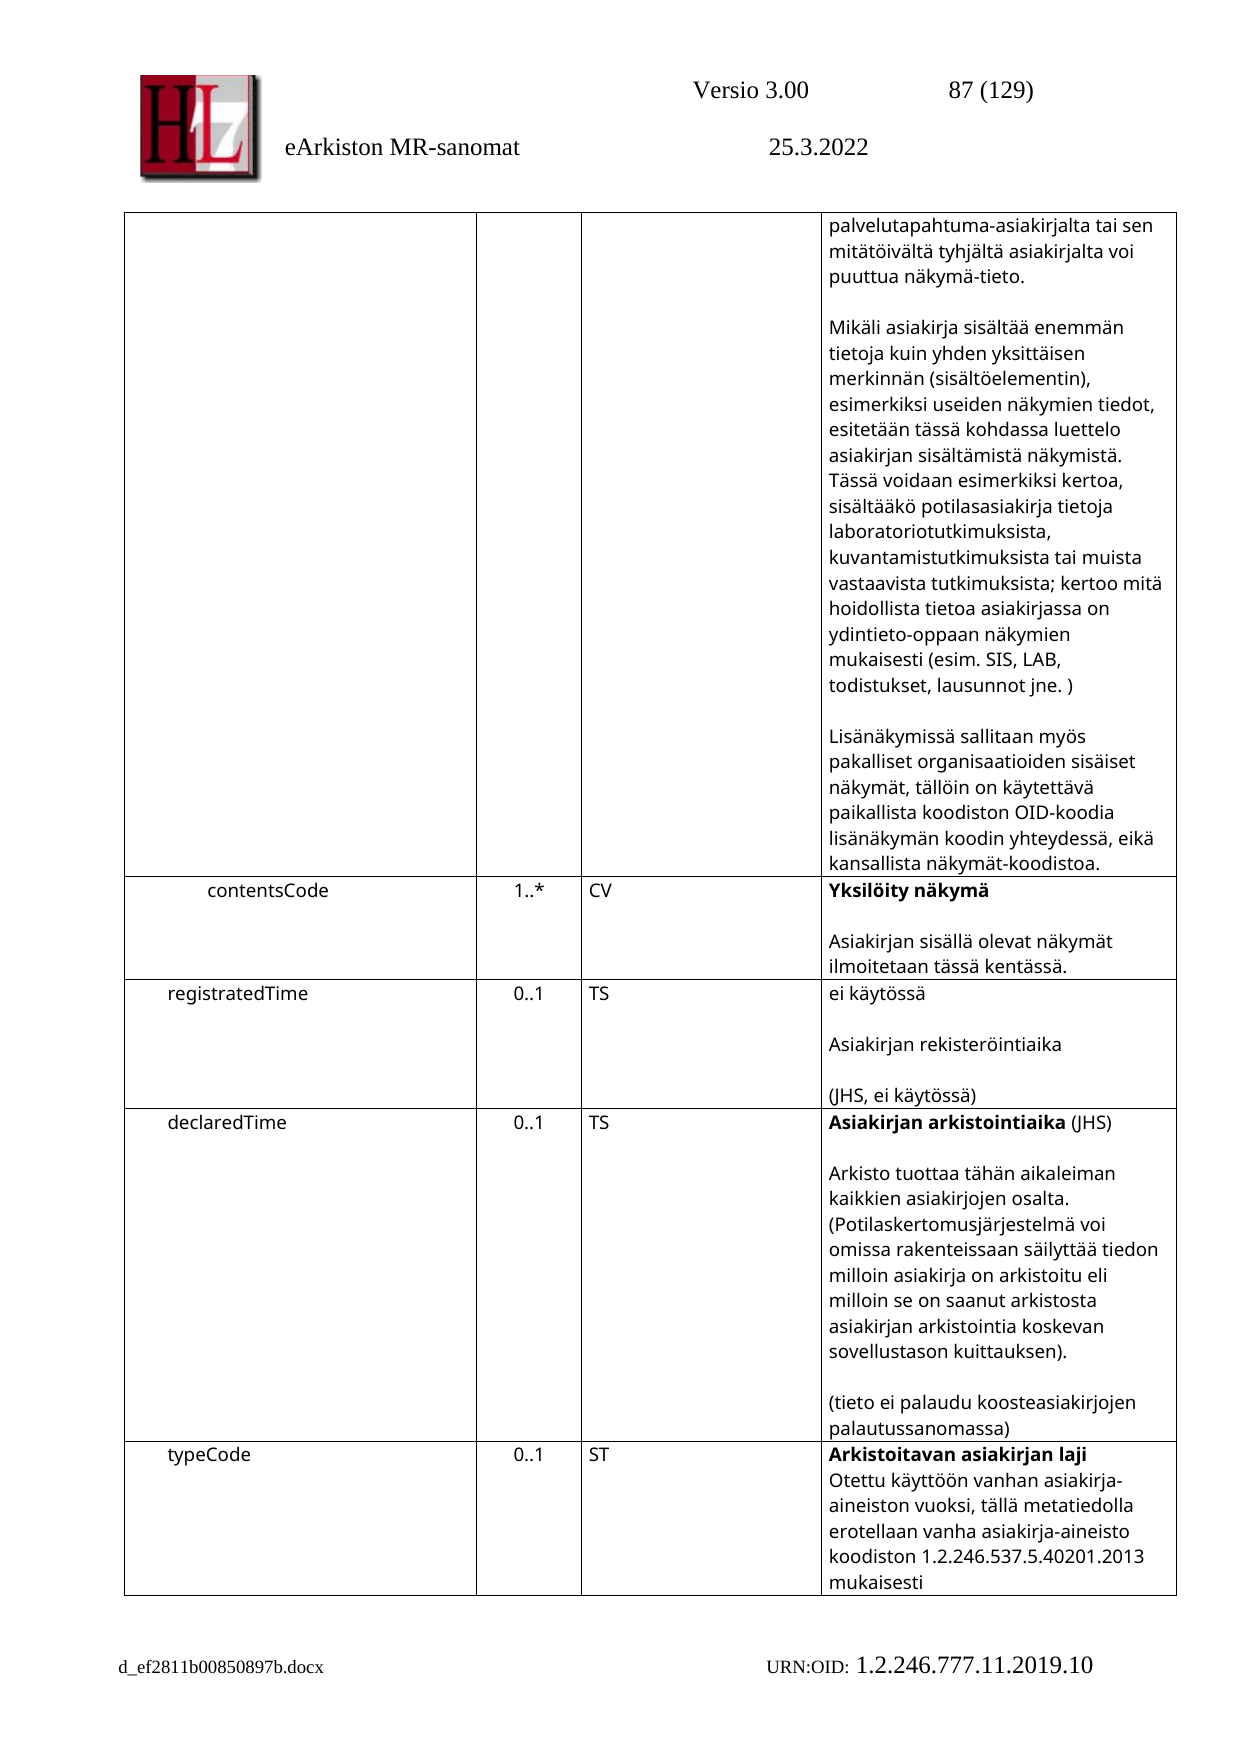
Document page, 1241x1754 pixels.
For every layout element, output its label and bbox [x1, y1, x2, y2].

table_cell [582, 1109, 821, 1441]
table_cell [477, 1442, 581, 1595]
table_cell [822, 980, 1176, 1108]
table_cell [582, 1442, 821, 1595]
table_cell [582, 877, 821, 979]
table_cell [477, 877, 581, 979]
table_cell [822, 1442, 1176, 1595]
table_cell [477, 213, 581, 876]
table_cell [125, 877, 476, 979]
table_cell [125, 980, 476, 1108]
picture [140, 75, 263, 183]
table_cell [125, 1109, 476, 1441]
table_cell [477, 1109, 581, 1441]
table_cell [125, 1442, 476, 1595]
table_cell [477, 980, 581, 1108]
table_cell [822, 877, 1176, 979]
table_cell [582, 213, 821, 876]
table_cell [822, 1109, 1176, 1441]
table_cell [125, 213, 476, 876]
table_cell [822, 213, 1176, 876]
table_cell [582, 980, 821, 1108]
